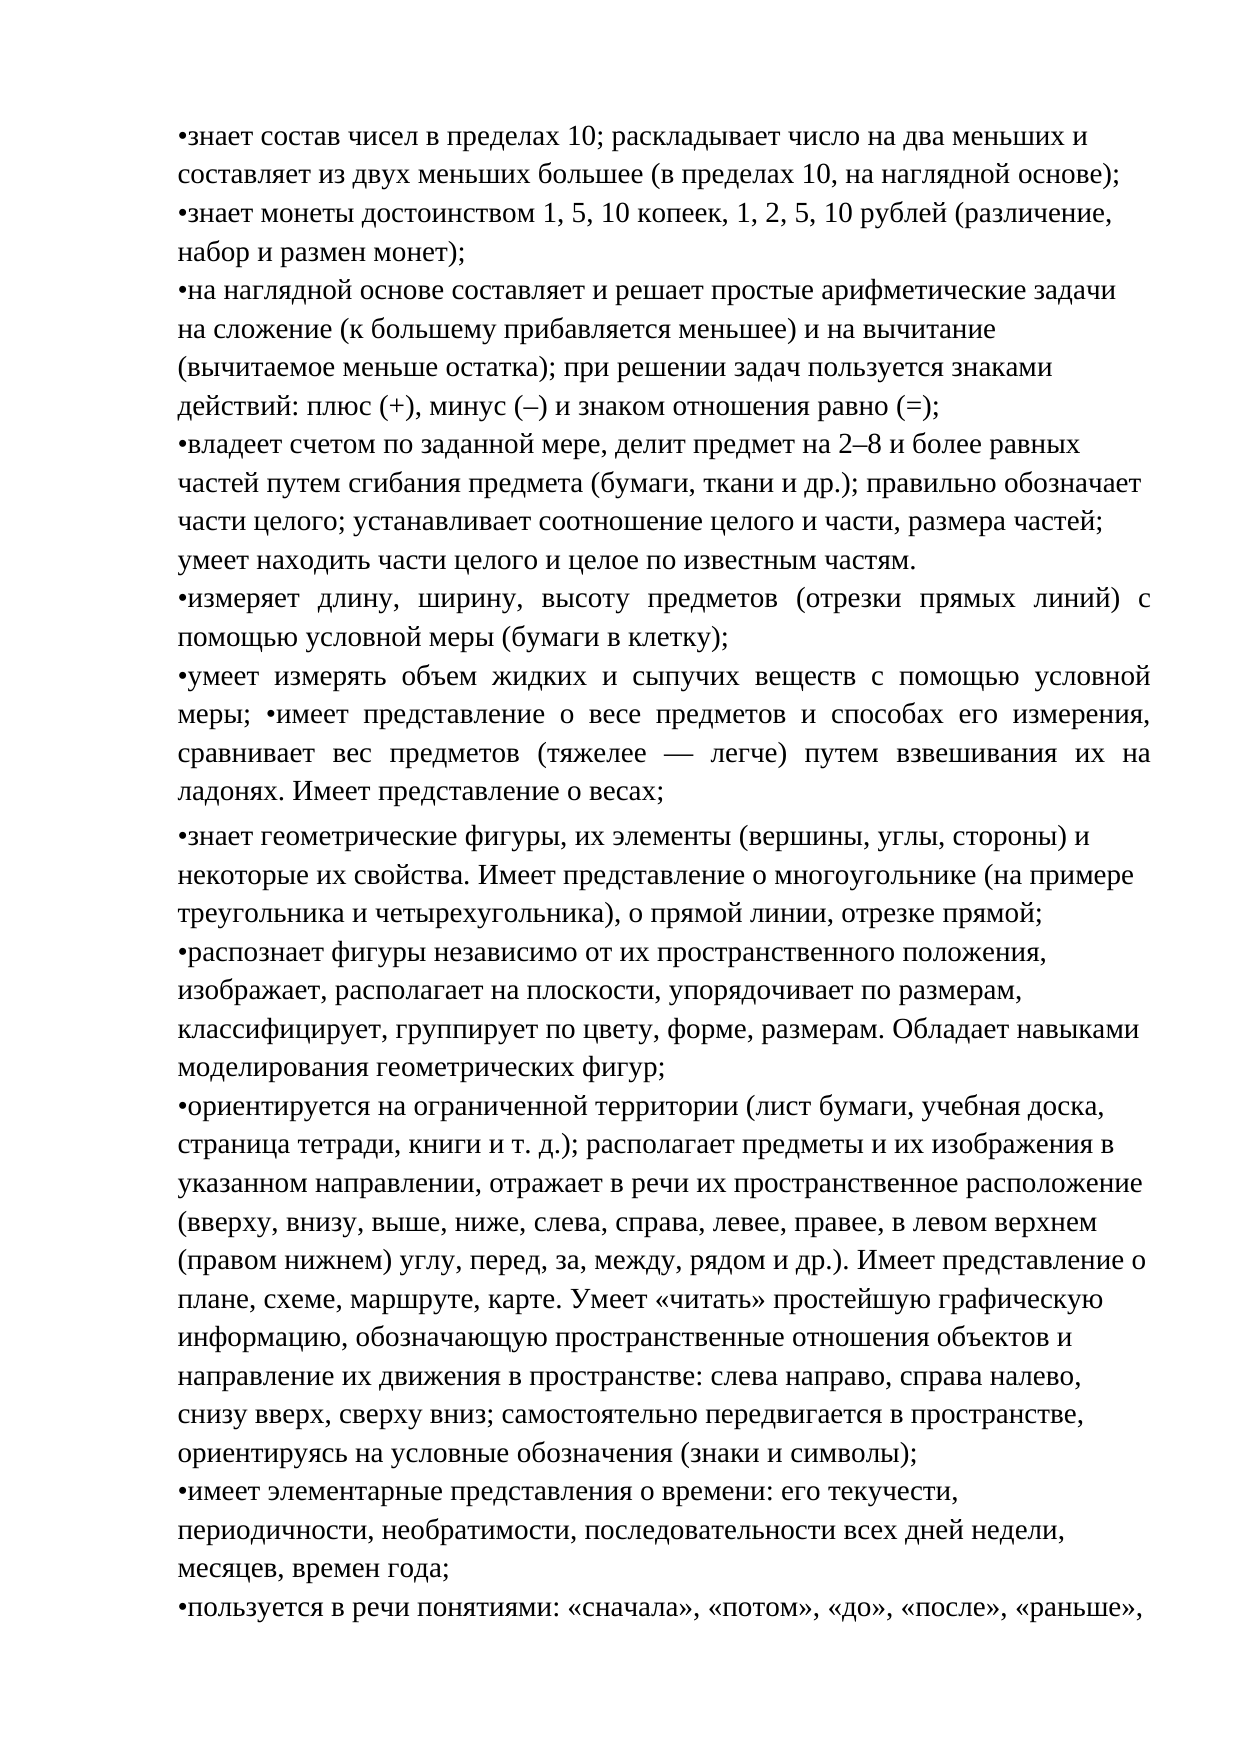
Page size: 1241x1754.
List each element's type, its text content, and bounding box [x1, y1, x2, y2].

text •на наглядной основе составляет и решает простые арифметические задачи на сложение (к большему прибавляется меньшее) и на вычитание (вычитаемое меньше остатка); при решении задач пользуется знаками действий: плюс (+), минус (–) и знаком отношения равно (=); [177, 272, 1152, 421]
text •умеет измерять объем жидких и сыпучих веществ с помощью условной меры; •имеет представление о весе предметов и способах его измерения, сравнивает вес предметов (тяжелее — легче) путем взвешивания их на ладонях. Имеет представление о весах; [177, 658, 1152, 807]
text •знает состав чисел в пределах 10; раскладывает число на два меньших и составляет из двух меньших большее (в пределах 10, на наглядной основе); [177, 118, 1152, 190]
text •знает геометрические фигуры, их элементы (вершины, углы, стороны) и некоторые их свойства. Имеет представление о многоугольнике (на примере треугольника и четырехугольника), о прямой линии, отрезке прямой; [177, 818, 1152, 929]
text •имеет элементарные представления о времени: его текучести, периодичности, необратимости, последовательности всех дней недели, месяцев, времен года; [177, 1473, 1152, 1584]
text •измеряет длину, ширину, высоту предметов (отрезки прямых линий) с помощью условной меры (бумаги в клетку); [177, 581, 1152, 653]
text •ориентируется на ограниченной территории (лист бумаги, учебная доска, страница тетради, книги и т. д.); располагает предметы и их изображения в указанном направлении, отражает в речи их пространственное расположение (вверху, внизу, выше, ниже, слева, справа, левее, правее, в левом верхнем (правом нижнем) углу, перед, за, между, рядом и др.). Имеет представление о плане, схеме, маршруте, карте. Умеет «читать» простейшую графическую информацию, обозначающую пространственные отношения объектов и направление их движения в пространстве: слева направо, справа налево, снизу вверх, сверху вниз; самостоятельно передвигается в пространстве, ориентируясь на условные обозначения (знаки и символы); [177, 1088, 1152, 1468]
text •распознает фигуры независимо от их пространственного положения, изображает, располагает на плоскости, упорядочивает по размерам, классифицирует, группирует по цвету, форме, размерам. Обладает навыками моделирования геометрических фигур; [177, 934, 1152, 1083]
text •пользуется в речи понятиями: «сначала», «потом», «до», «после», «раньше», [177, 1589, 1152, 1623]
text •владеет счетом по заданной мере, делит предмет на 2–8 и более равных частей путем сгибания предмета (бумаги, ткани и др.); правильно обозначает части целого; устанавливает соотношение целого и части, размера частей; умеет находить части целого и целое по известным частям. [177, 426, 1152, 576]
text •знает монеты достоинством 1, 5, 10 копеек, 1, 2, 5, 10 рублей (различение, набор и размен монет); [177, 195, 1152, 267]
